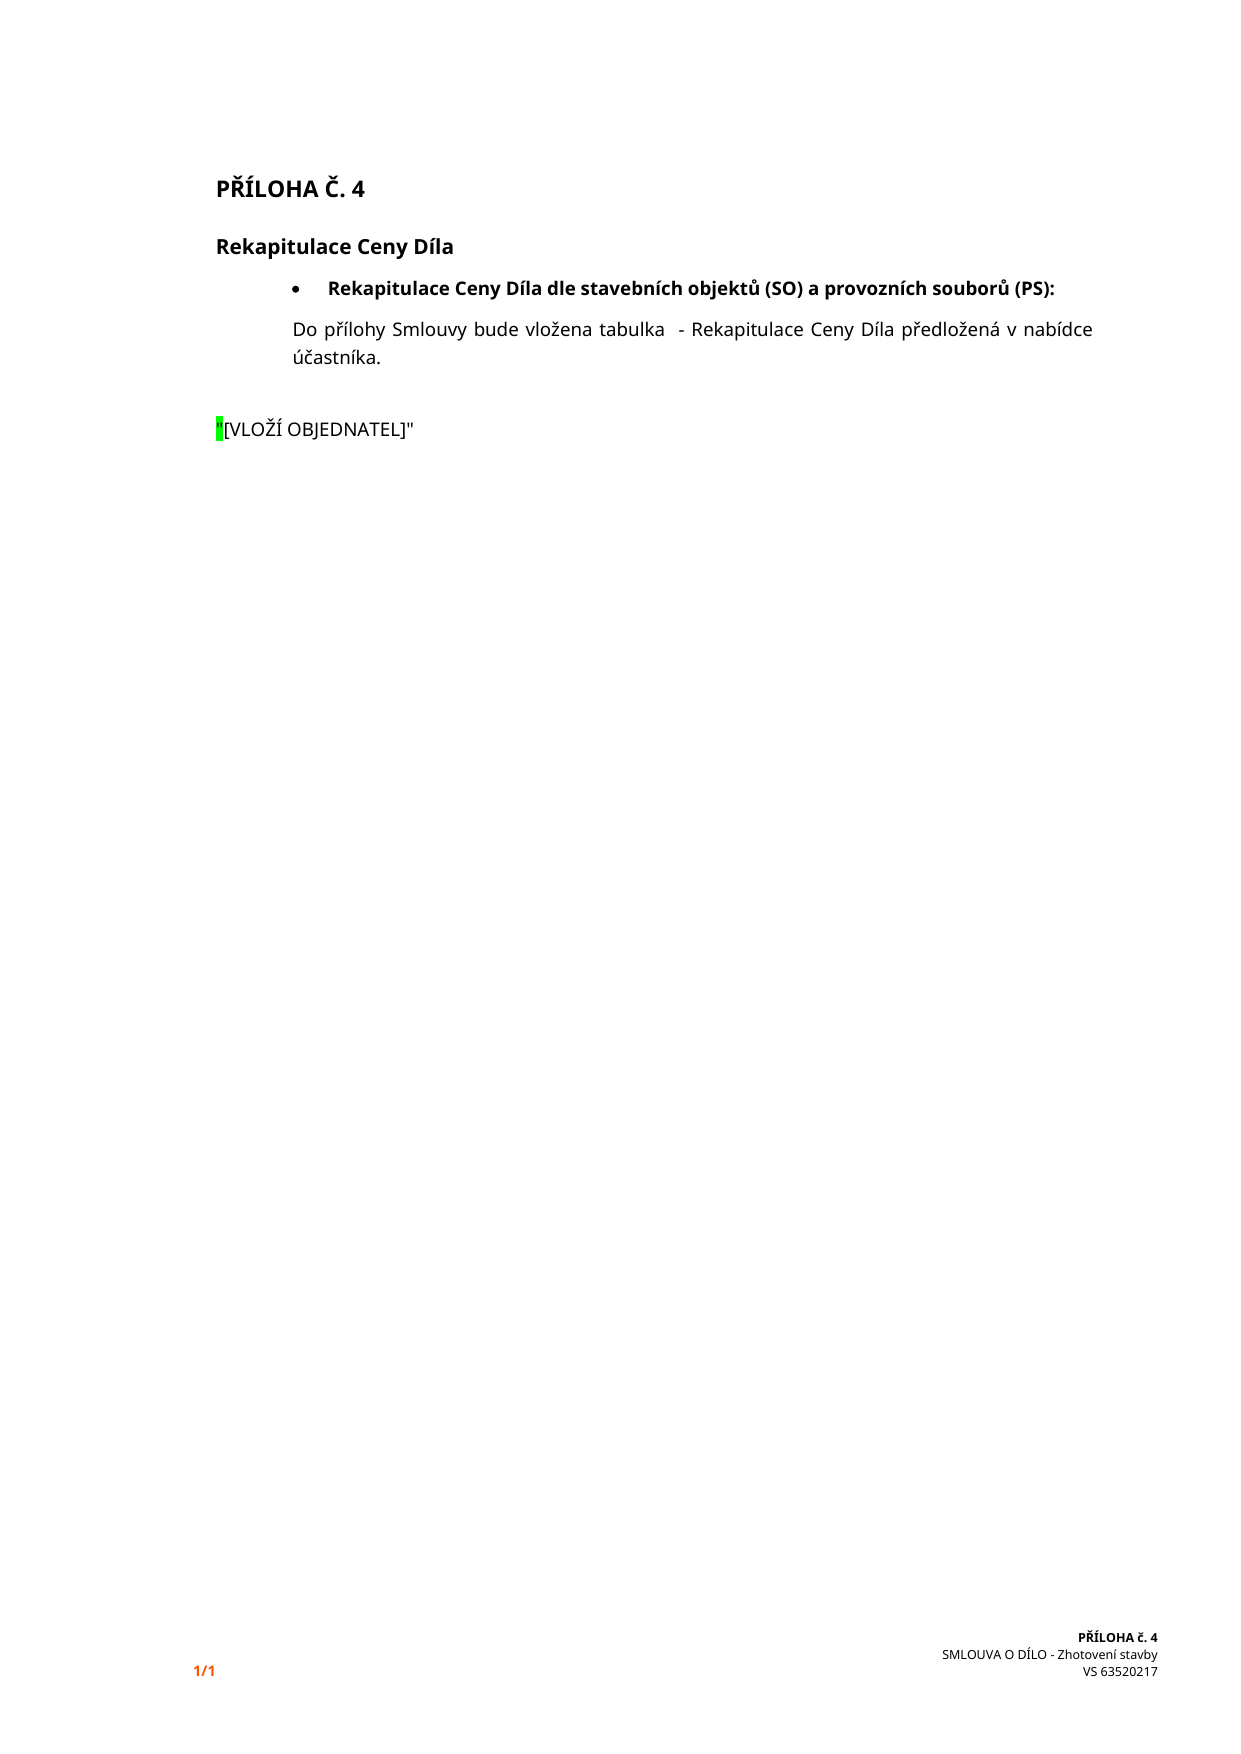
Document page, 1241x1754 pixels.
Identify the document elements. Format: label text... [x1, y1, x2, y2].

text Rekapitulace Ceny Díla dle stavebních objektů (SO) a provozních souborů (PS): [292, 276, 1093, 301]
text Do přílohy Smlouvy bude vložena tabulka - Rekapitulace Ceny Díla předložená v nabídce účastníka. [292, 316, 1093, 370]
text Příloha č. 4 [216, 172, 1093, 204]
text Rekapitulace Ceny Díla [216, 232, 1093, 260]
